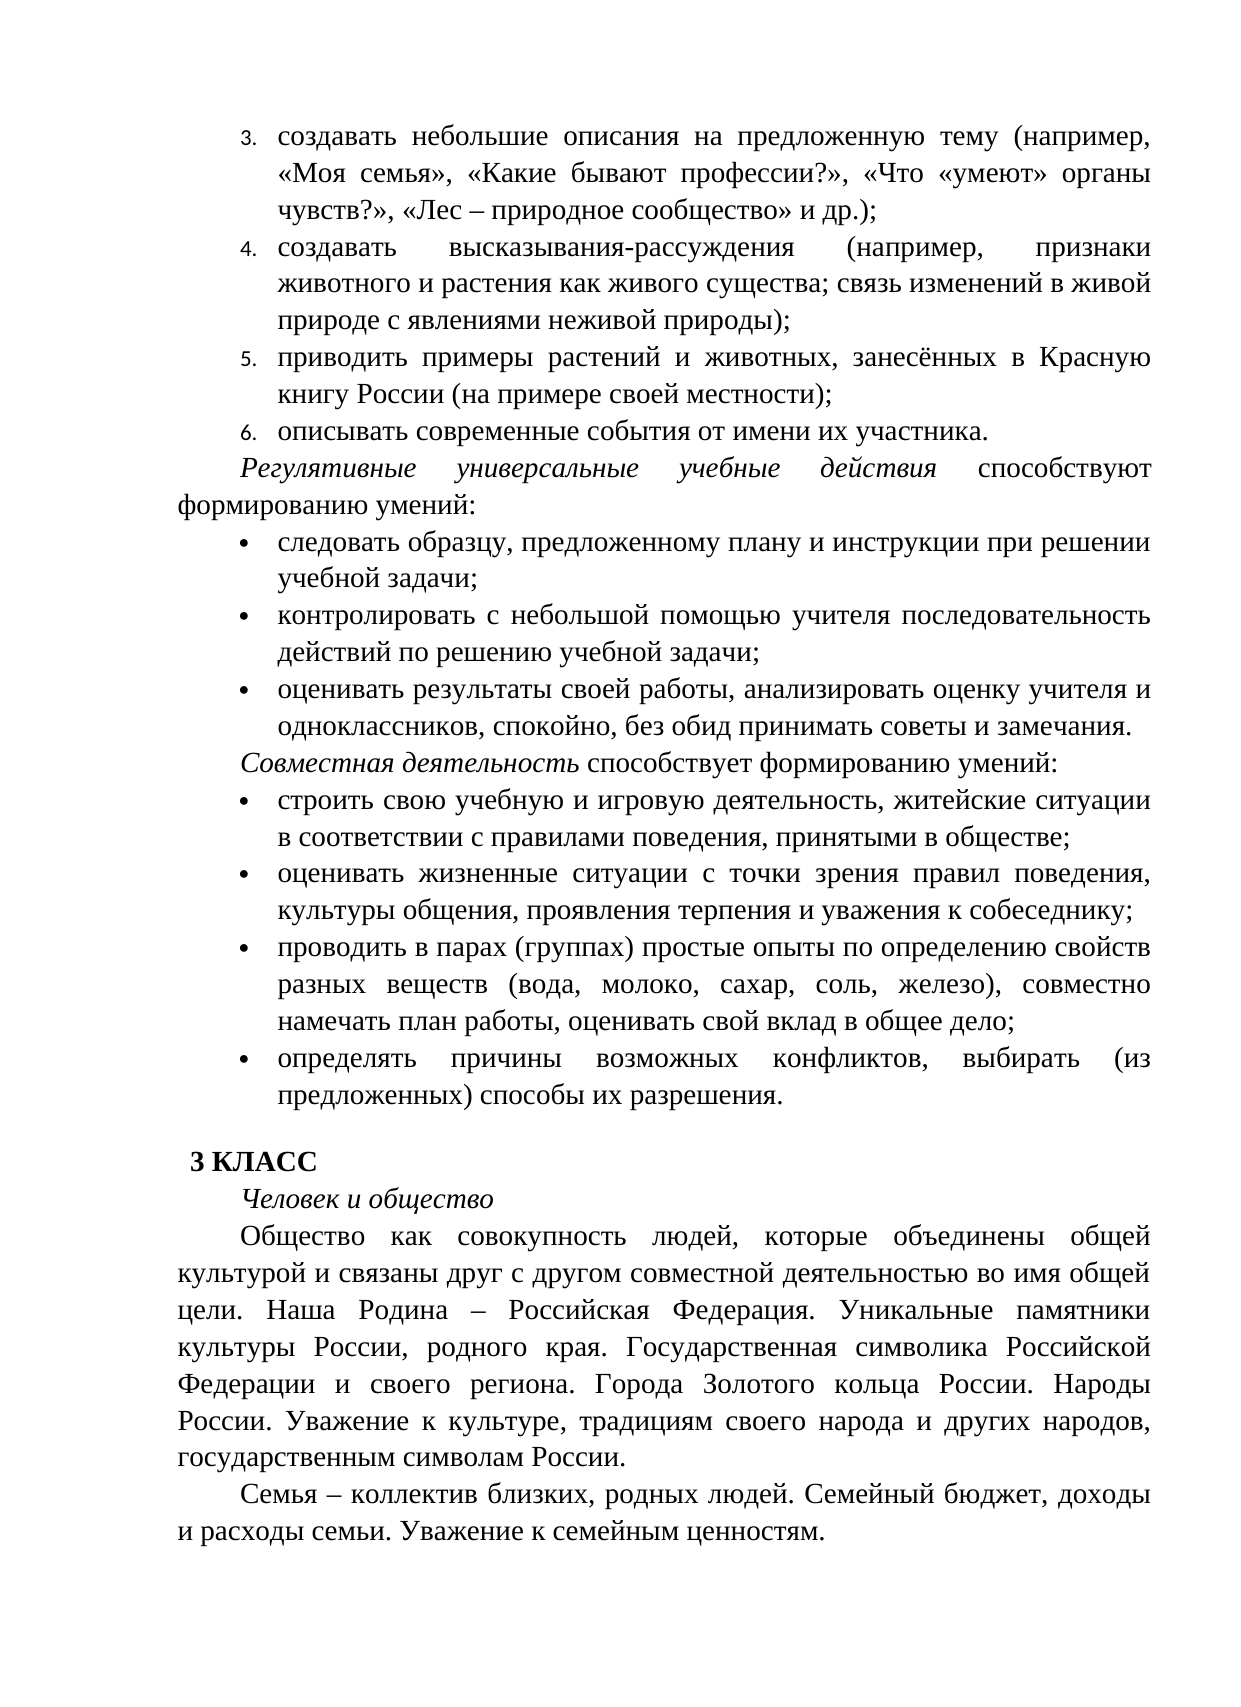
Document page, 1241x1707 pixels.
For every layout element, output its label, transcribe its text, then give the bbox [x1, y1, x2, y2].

list проводить в парах (группах) простые опыты по определению свойств разных веществ (вода, молоко, сахар, соль, железо), совместно намечать план работы, оценивать свой вклад в общее дело; [240, 929, 1152, 1037]
list оценивать результаты своей работы, анализировать оценку учителя и одноклассников, спокойно, без обид принимать советы и замечания. [240, 671, 1152, 742]
list определять причины возможных конфликтов, выбирать (из предложенных) способы их разрешения. [240, 1040, 1152, 1110]
list приводить примеры растений и животных, занесённых в Красную книгу России (на примере своей местности); [240, 339, 1152, 410]
text Общество как совокупность людей, которые объединены общей культурой и связаны друг с другом совместной деятельностью во имя общей цели. Наша Родина – Российская Федерация. Уникальные памятники культуры России, родного края. Государственная символика Российской Федерации и своего региона. Города Золотого кольца России. Народы России. Уважение к культуре, традициям своего народа и других народов, государственным символам России. [177, 1218, 1152, 1473]
text Регулятивные универсальные учебные действия способствуют формированию умений: [177, 450, 1152, 520]
list строить свою учебную и игровую деятельность, житейские ситуации в соответствии с правилами поведения, принятыми в обществе; [240, 782, 1152, 852]
text Совместная деятельность способствует формированию умений: [177, 745, 1152, 778]
list создавать небольшие описания на предложенную тему (например, «Моя семья», «Какие бывают профессии?», «Что «умеют» органы чувств?», «Лес – природное сообщество» и др.); [240, 118, 1152, 225]
list описывать современные события от имени их участника. [240, 413, 1152, 447]
list контролировать с небольшой помощью учителя последовательность действий по решению учебной задачи; [240, 597, 1152, 668]
list оценивать жизненные ситуации с точки зрения правил поведения, культуры общения, проявления терпения и уважения к собеседнику; [240, 856, 1152, 926]
text Семья – коллектив близких, родных людей. Семейный бюджет, доходы и расходы семьи. Уважение к семейным ценностям. [177, 1476, 1152, 1547]
text Человек и общество [177, 1181, 1152, 1215]
text 3 КЛАСС [190, 1144, 1152, 1178]
list следовать образцу, предложенному плану и инструкции при решении учебной задачи; [240, 524, 1152, 594]
list создавать высказывания-рассуждения (например, признаки животного и растения как живого существа; связь изменений в живой природе с явлениями неживой природы); [240, 229, 1152, 336]
